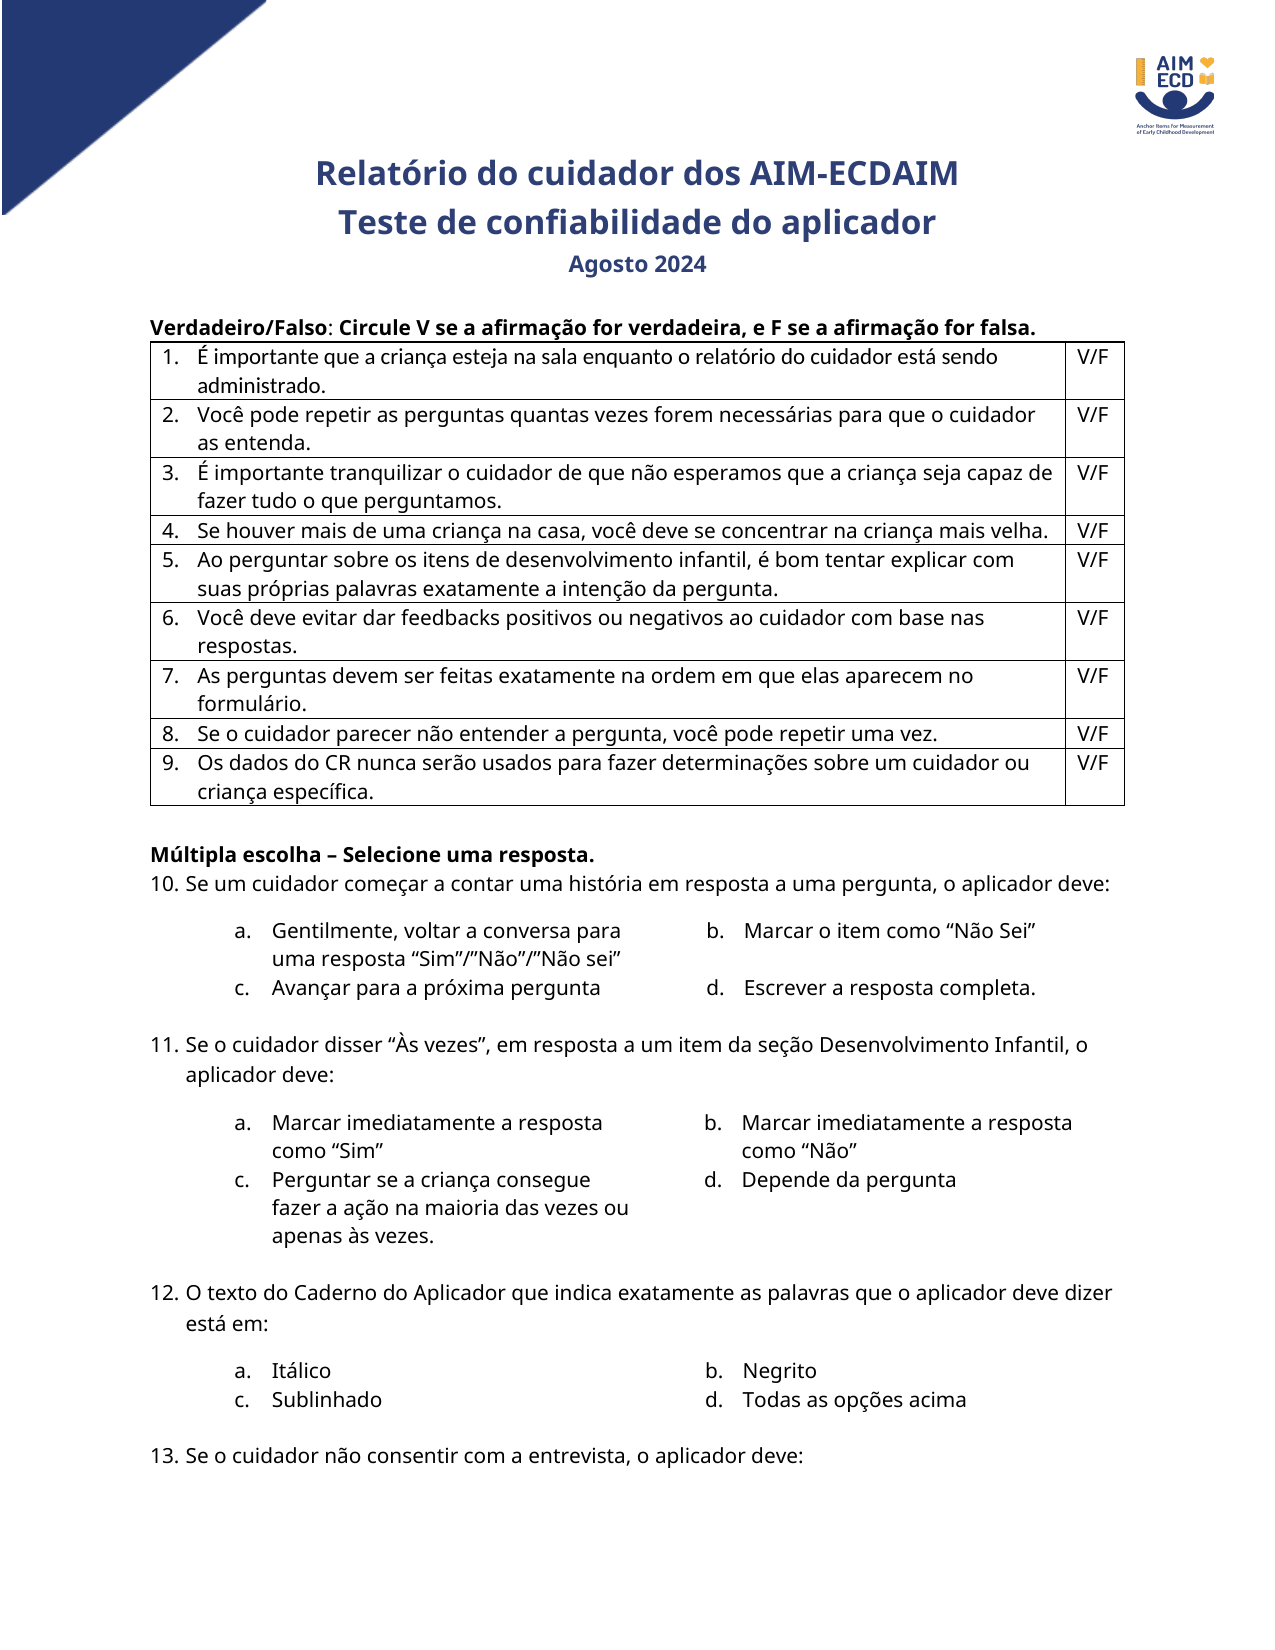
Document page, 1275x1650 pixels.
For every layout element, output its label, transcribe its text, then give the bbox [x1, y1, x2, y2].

table_header É importante que a criança esteja na sala enquanto o relatório do cuidador está sendo administrado. [151, 343, 1065, 399]
table_cell Depende da pergunta [655, 1165, 1125, 1250]
table_cell Os dados do CR nunca serão usados para fazer determinações sobre um cuidador ou criança específica. [151, 749, 1065, 805]
table_header Marcar imediatamente a resposta como “Não” [655, 1108, 1125, 1165]
table_cell V/F [1066, 603, 1124, 660]
table_cell Avançar para a próxima pergunta [185, 973, 657, 1030]
table_cell Ao perguntar sobre os itens de desenvolvimento infantil, é bom tentar explicar com suas próprias palavras exatamente a intenção da pergunta. [151, 545, 1065, 602]
text Agosto 2024 [150, 248, 1125, 279]
table_cell Se houver mais de uma criança na casa, você deve se concentrar na criança mais velha. [151, 516, 1065, 544]
table_header V/F [1066, 343, 1124, 399]
table_cell V/F [1066, 661, 1124, 718]
table_cell As perguntas devem ser feitas exatamente na ordem em que elas aparecem no formulário. [151, 661, 1065, 718]
table_cell Escrever a resposta completa. [658, 973, 1125, 1030]
table_header Marcar o item como “Não Sei” [658, 916, 1125, 973]
table_header Negrito [656, 1356, 1125, 1385]
table_cell Todas as opções acima [656, 1385, 1125, 1442]
table_cell V/F [1066, 400, 1124, 457]
list Se o cuidador não consentir com a entrevista, o aplicador deve: [150, 1442, 1125, 1470]
list Se um cuidador começar a contar uma história em resposta a uma pergunta, o aplicador deve: [150, 869, 1125, 897]
table_cell V/F [1066, 516, 1124, 544]
text Múltipla escolha – Selecione uma resposta. [150, 840, 1125, 869]
text Teste de confiabilidade do aplicador [150, 199, 1125, 244]
table_header Marcar imediatamente a resposta como “Sim” [185, 1108, 655, 1165]
table_cell Se o cuidador parecer não entender a pergunta, você pode repetir uma vez. [151, 719, 1065, 747]
table_cell É importante tranquilizar o cuidador de que não esperamos que a criança seja capaz de fazer tudo o que perguntamos. [151, 458, 1065, 515]
list Se o cuidador disser “Às vezes”, em resposta a um item da seção Desenvolvimento Infantil, o aplicador deve: [150, 1030, 1125, 1089]
text Verdadeiro/Falso: Circule V se a afirmação for verdadeira, e F se a afirmação for falsa. [150, 313, 1125, 341]
table_cell Você pode repetir as perguntas quantas vezes forem necessárias para que o cuidador as entenda. [151, 400, 1065, 457]
table_cell Perguntar se a criança consegue fazer a ação na maioria das vezes ou apenas às vezes. [185, 1165, 655, 1250]
table_cell V/F [1066, 458, 1124, 515]
table_cell V/F [1066, 719, 1124, 747]
table_header Gentilmente, voltar a conversa para uma resposta “Sim”/”Não”/”Não sei” [185, 916, 657, 973]
table_cell V/F [1066, 749, 1124, 805]
list O texto do Caderno do Aplicador que indica exatamente as palavras que o aplicador deve dizer está em: [150, 1278, 1125, 1337]
text Relatório do cuidador dos AIM-ECDAIM [150, 150, 1125, 195]
table_header Itálico [185, 1356, 656, 1385]
table_cell Sublinhado [185, 1385, 656, 1442]
table_cell V/F [1066, 545, 1124, 602]
table_cell Você deve evitar dar feedbacks positivos ou negativos ao cuidador com base nas respostas. [151, 603, 1065, 660]
